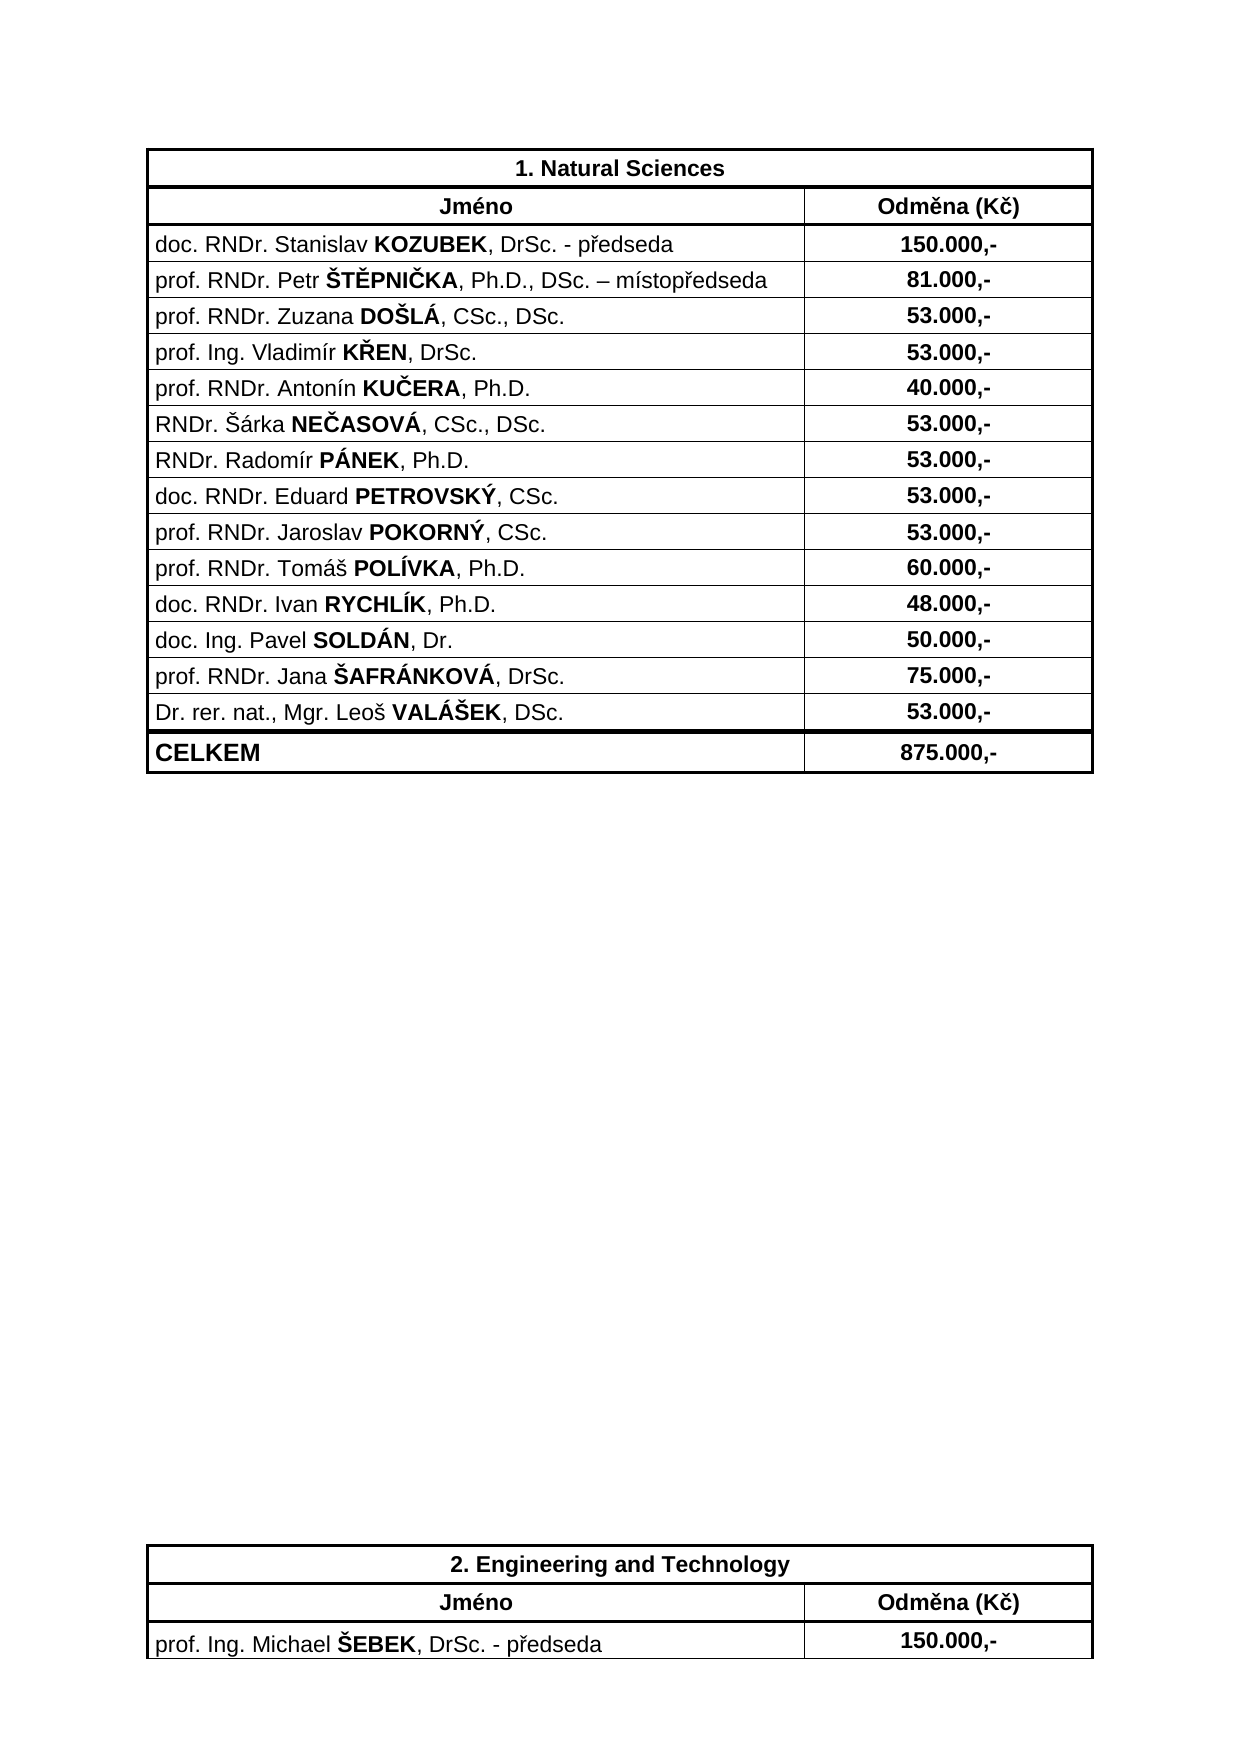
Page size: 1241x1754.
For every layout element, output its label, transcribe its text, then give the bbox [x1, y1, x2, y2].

table_cell prof. RNDr. Zuzana DOŠLÁ, CSc., DSc. [149, 298, 804, 333]
table_cell 53.000,- [805, 478, 1091, 513]
table_cell Jméno [149, 1585, 804, 1620]
table_cell prof. RNDr. Jana ŠAFRÁNKOVÁ, DrSc. [149, 658, 804, 693]
table_cell 53.000,- [805, 514, 1091, 549]
table_cell 53.000,- [805, 694, 1091, 729]
table_cell doc. RNDr. Ivan RYCHLÍK, Ph.D. [149, 586, 804, 621]
table_cell RNDr. Šárka NEČASOVÁ, CSc., DSc. [149, 406, 804, 441]
table_cell 40.000,- [805, 370, 1091, 405]
table_cell Dr. rer. nat., Mgr. Leoš VALÁŠEK, DSc. [149, 694, 804, 729]
table_cell doc. RNDr. Eduard PETROVSKÝ, CSc. [149, 478, 804, 513]
table_cell 81.000,- [805, 262, 1091, 297]
table_cell Odměna (Kč) [805, 189, 1091, 223]
table_cell CELKEM [149, 734, 804, 771]
table_cell 875.000,- [805, 734, 1091, 771]
table_cell 53.000,- [805, 298, 1091, 333]
table_cell prof. Ing. Michael ŠEBEK, DrSc. - předseda [149, 1623, 804, 1657]
table_cell prof. RNDr. Jaroslav POKORNÝ, CSc. [149, 514, 804, 549]
table_cell 53.000,- [805, 442, 1091, 477]
table_cell 60.000,- [805, 550, 1091, 585]
table_cell 48.000,- [805, 586, 1091, 621]
table_cell prof. Ing. Vladimír KŘEN, DrSc. [149, 334, 804, 369]
table_cell 50.000,- [805, 622, 1091, 657]
table_cell prof. RNDr. Petr ŠTĚPNIČKA, Ph.D., DSc. – místopředseda [149, 262, 804, 297]
table_cell 53.000,- [805, 334, 1091, 369]
table_header 1. Natural Sciences [149, 151, 1091, 185]
table_cell doc. RNDr. Stanislav KOZUBEK, DrSc. - předseda [149, 226, 804, 261]
table_cell Odměna (Kč) [805, 1585, 1091, 1620]
table_cell RNDr. Radomír PÁNEK, Ph.D. [149, 442, 804, 477]
table_cell 75.000,- [805, 658, 1091, 693]
table_cell prof. RNDr. Tomáš POLÍVKA, Ph.D. [149, 550, 804, 585]
table_cell 150.000,- [805, 1623, 1091, 1657]
table_cell Jméno [149, 189, 804, 223]
table_cell prof. RNDr. Antonín KUČERA, Ph.D. [149, 370, 804, 405]
table_header 2. Engineering and Technology [149, 1547, 1091, 1582]
table_cell 53.000,- [805, 406, 1091, 441]
table_cell 150.000,- [805, 226, 1091, 261]
table_cell doc. Ing. Pavel SOLDÁN, Dr. [149, 622, 804, 657]
